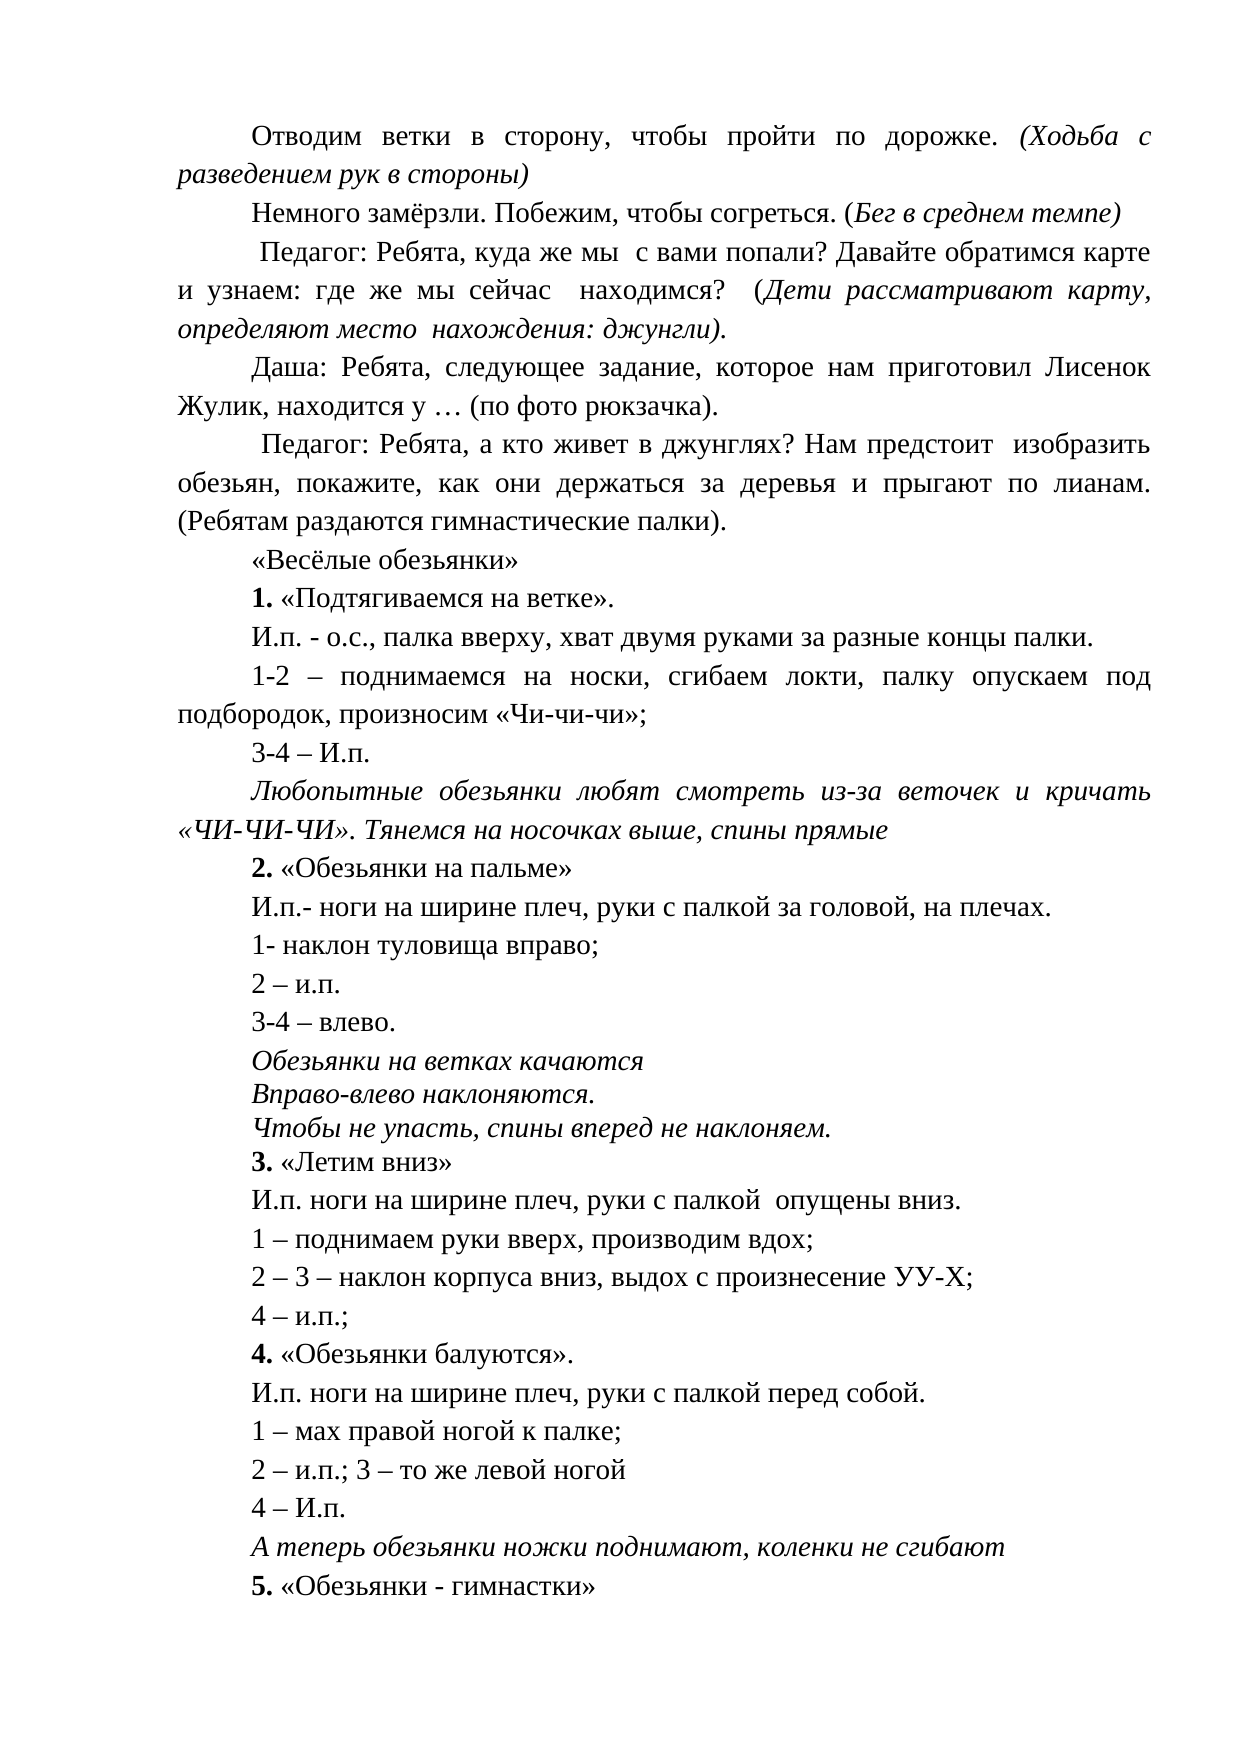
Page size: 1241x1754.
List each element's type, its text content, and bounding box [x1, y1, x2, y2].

text Немного замёрзли. Побежим, чтобы согреться. (Бег в среднем темпе) [177, 195, 1152, 229]
text 3-4 – И.п. [177, 735, 1152, 768]
text 2 – и.п. [177, 966, 1152, 999]
text Чтобы не упасть, спины вперед не наклоняем. [177, 1110, 1152, 1144]
text 2. «Обезьянки на пальме» [177, 850, 1152, 884]
text 4. «Обезьянки балуются». [177, 1336, 1152, 1370]
text А теперь обезьянки ножки поднимают, коленки не сгибают [177, 1529, 1152, 1563]
text И.п. ноги на ширине плеч, руки с палкой опущены вниз. [177, 1182, 1152, 1216]
text 3. «Летим вниз» [177, 1144, 1152, 1177]
text 5. «Обезьянки - гимнастки» [177, 1568, 1152, 1601]
text И.п. - о.с., палка вверху, хват двумя руками за разные концы палки. [177, 619, 1152, 653]
text 1 – мах правой ногой к палке; [177, 1413, 1152, 1447]
text 2 – и.п.; 3 – то же левой ногой [177, 1452, 1152, 1486]
text 1. «Подтягиваемся на ветке». [177, 581, 1152, 614]
text Даша: Ребята, следующее задание, которое нам приготовил Лисенок Жулик, находится у … (по фото рюкзачка). [177, 349, 1152, 421]
text «Весёлые обезьянки» [177, 542, 1152, 576]
text 1- наклон туловища вправо; [177, 927, 1152, 961]
text 2 – 3 – наклон корпуса вниз, выдох с произнесение УУ-Х; [177, 1259, 1152, 1293]
text 1 – поднимаем руки вверх, производим вдох; [177, 1221, 1152, 1254]
text Любопытные обезьянки любят смотреть из-за веточек и кричать «ЧИ-ЧИ-ЧИ». Тянемся на носочках выше, спины прямые [177, 773, 1152, 845]
text Педагог: Ребята, куда же мы с вами попали? Давайте обратимся карте и узнаем: где же мы сейчас находимся? (Дети рассматривают карту, определяют место нахождения: джунгли). [177, 234, 1152, 344]
text И.п.- ноги на ширине плеч, руки с палкой за головой, на плечах. [177, 889, 1152, 922]
text Отводим ветки в сторону, чтобы пройти по дорожке. (Ходьба с разведением рук в стороны) [177, 118, 1152, 190]
text 3-4 – влево. [177, 1004, 1152, 1038]
text 1-2 – поднимаемся на носки, сгибаем локти, палку опускаем под подбородок, произносим «Чи-чи-чи»; [177, 658, 1152, 730]
text Обезьянки на ветках качаются [177, 1043, 1152, 1077]
text 4 – И.п. [177, 1491, 1152, 1524]
text 4 – и.п.; [177, 1298, 1152, 1331]
text Педагог: Ребята, а кто живет в джунглях? Нам предстоит изобразить обезьян, покажите, как они держаться за деревья и прыгают по лианам. (Ребятам раздаются гимнастические палки). [177, 426, 1152, 537]
text И.п. ноги на ширине плеч, руки с палкой перед собой. [177, 1375, 1152, 1408]
text Вправо-влево наклоняются. [177, 1077, 1152, 1110]
